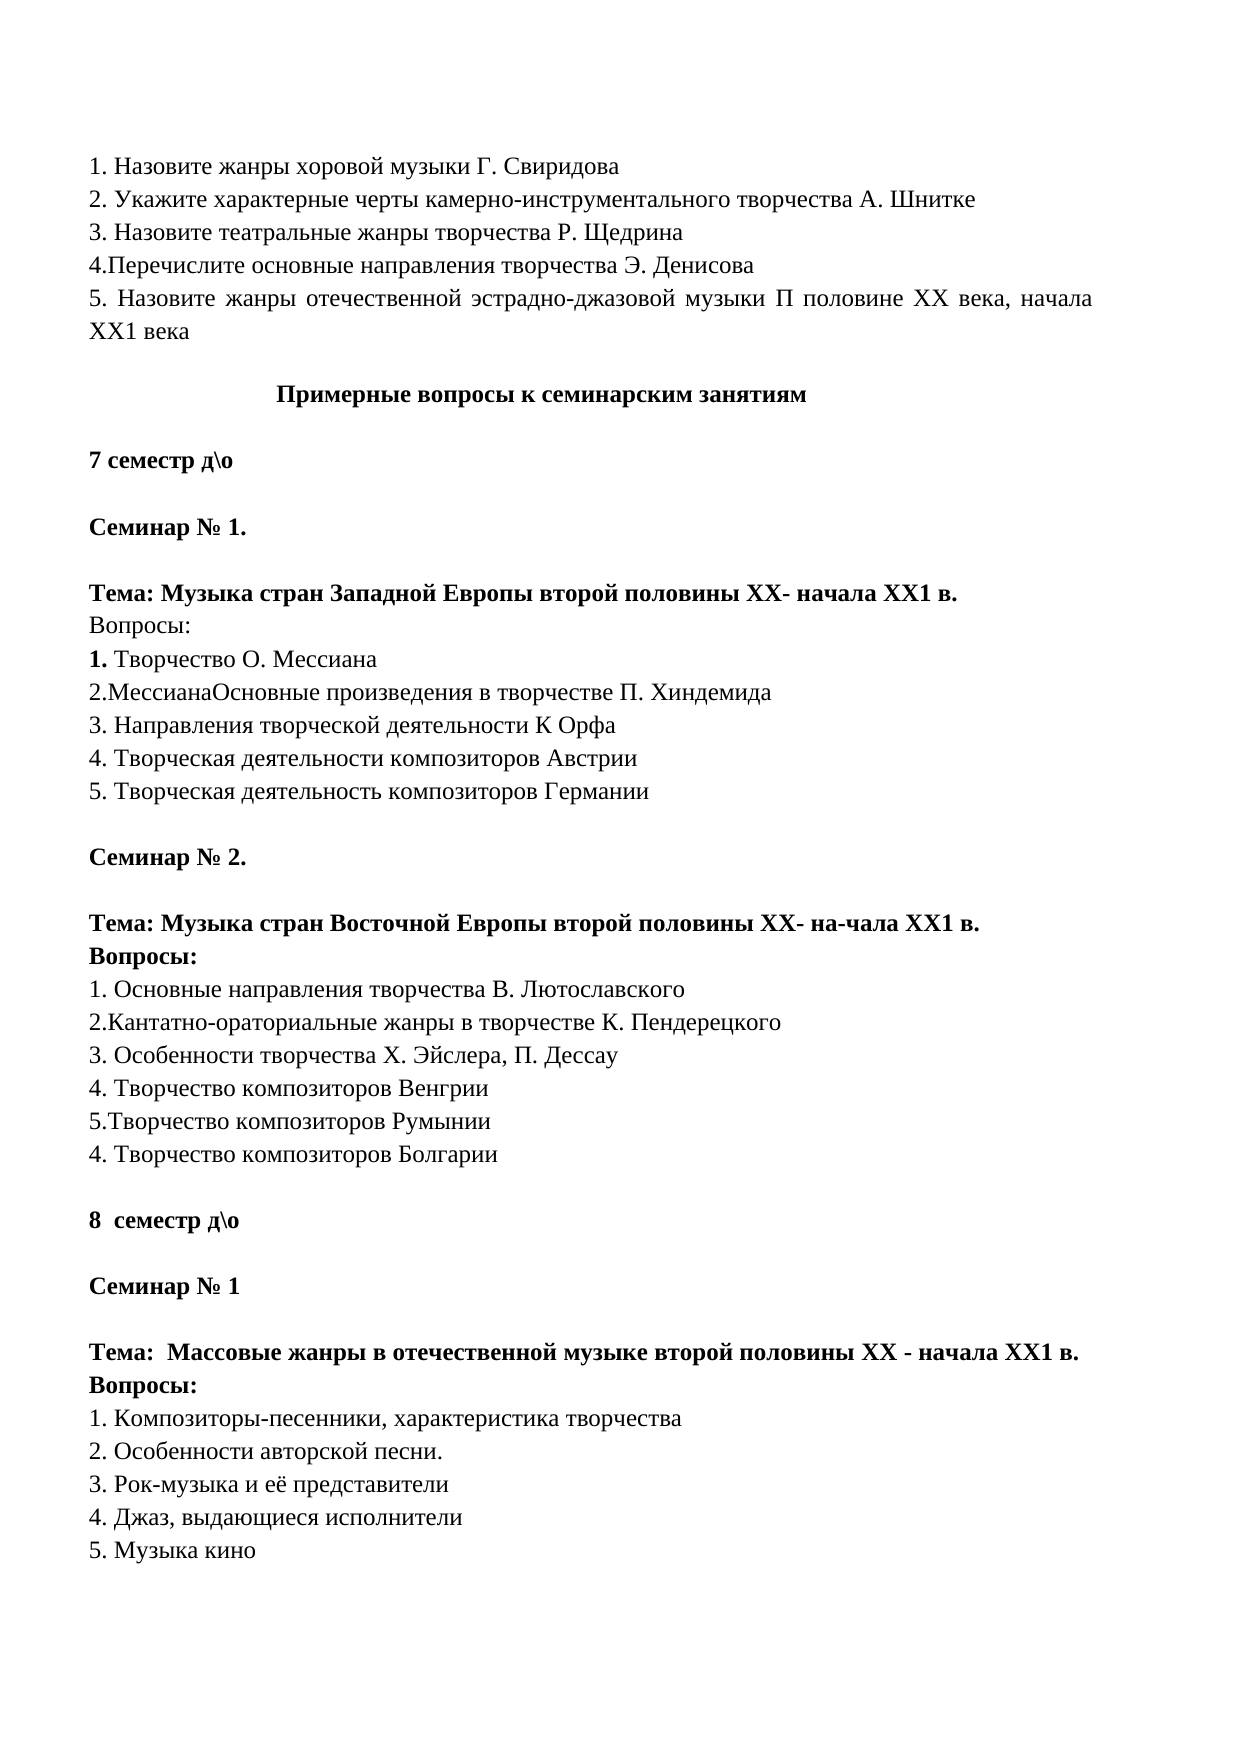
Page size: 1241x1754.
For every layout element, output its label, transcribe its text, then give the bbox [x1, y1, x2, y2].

text 5. Творческая деятельность композиторов Германии [89, 776, 1092, 804]
text Вопросы: [89, 941, 1092, 969]
text 1. Основные направления творчества В. Лютославского [89, 974, 1092, 1003]
text 2. Укажите характерные черты камерно-инструментального творчества А. Шнитке [89, 184, 1092, 213]
text 2.Кантатно-ораториальные жанры в творчестве К. Пендерецкого [89, 1007, 1092, 1036]
text 4. Джаз, выдающиеся исполнители [89, 1502, 1092, 1531]
text 8 семестр д\о [89, 1205, 1092, 1234]
text Тема: Музыка стран Западной Европы второй половины ХХ- начала ХХ1 в. [89, 578, 1092, 606]
text Тема: Музыка стран Восточной Европы второй половины ХХ- на-чала ХХ1 в. [89, 908, 1092, 937]
text 4. Творчество композиторов Венгрии [89, 1073, 1092, 1102]
text 3. Рок-музыка и её представители [89, 1469, 1092, 1498]
text 1. Творчество О. Мессиана [89, 644, 1092, 672]
text Семинар № 2. [89, 842, 1092, 871]
text 2. Особенности авторской песни. [89, 1436, 1092, 1465]
text Семинар № 1 [89, 1271, 1092, 1300]
text Вопросы: [89, 1370, 1092, 1399]
text 3. Особенности творчества Х. Эйслера, П. Дессау [89, 1040, 1092, 1069]
text 4.Перечислите основные направления творчества Э. Денисова [89, 250, 1092, 279]
text 5. Назовите жанры отечественной эстрадно-джазовой музыки П половине ХХ века, начала ХХ1 века [89, 283, 1092, 345]
text 1. Назовите жанры хоровой музыки Г. Свиридова [89, 151, 1092, 180]
text 1. Композиторы-песенники, характеристика творчества [89, 1403, 1092, 1432]
text Примерные вопросы к семинарским занятиям [89, 379, 1092, 408]
text 2.МессианаОсновные произведения в творчестве П. Хиндемида [89, 677, 1092, 705]
text Вопросы: [89, 611, 1092, 639]
text 7 семестр д\о [89, 446, 1092, 474]
text Тема: Массовые жанры в отечественной музыке второй половины XX - начала ХХ1 в. [89, 1337, 1092, 1366]
text 3. Направления творческой деятельности К Орфа [89, 710, 1092, 738]
text 4. Творчество композиторов Болгарии [89, 1139, 1092, 1168]
text 3. Назовите театральные жанры творчества Р. Щедрина [89, 217, 1092, 246]
text 5.Творчество композиторов Румынии [89, 1106, 1092, 1135]
text 4. Творческая деятельности композиторов Австрии [89, 743, 1092, 771]
text 5. Музыка кино [89, 1535, 1092, 1564]
text Семинар № 1. [89, 512, 1092, 540]
